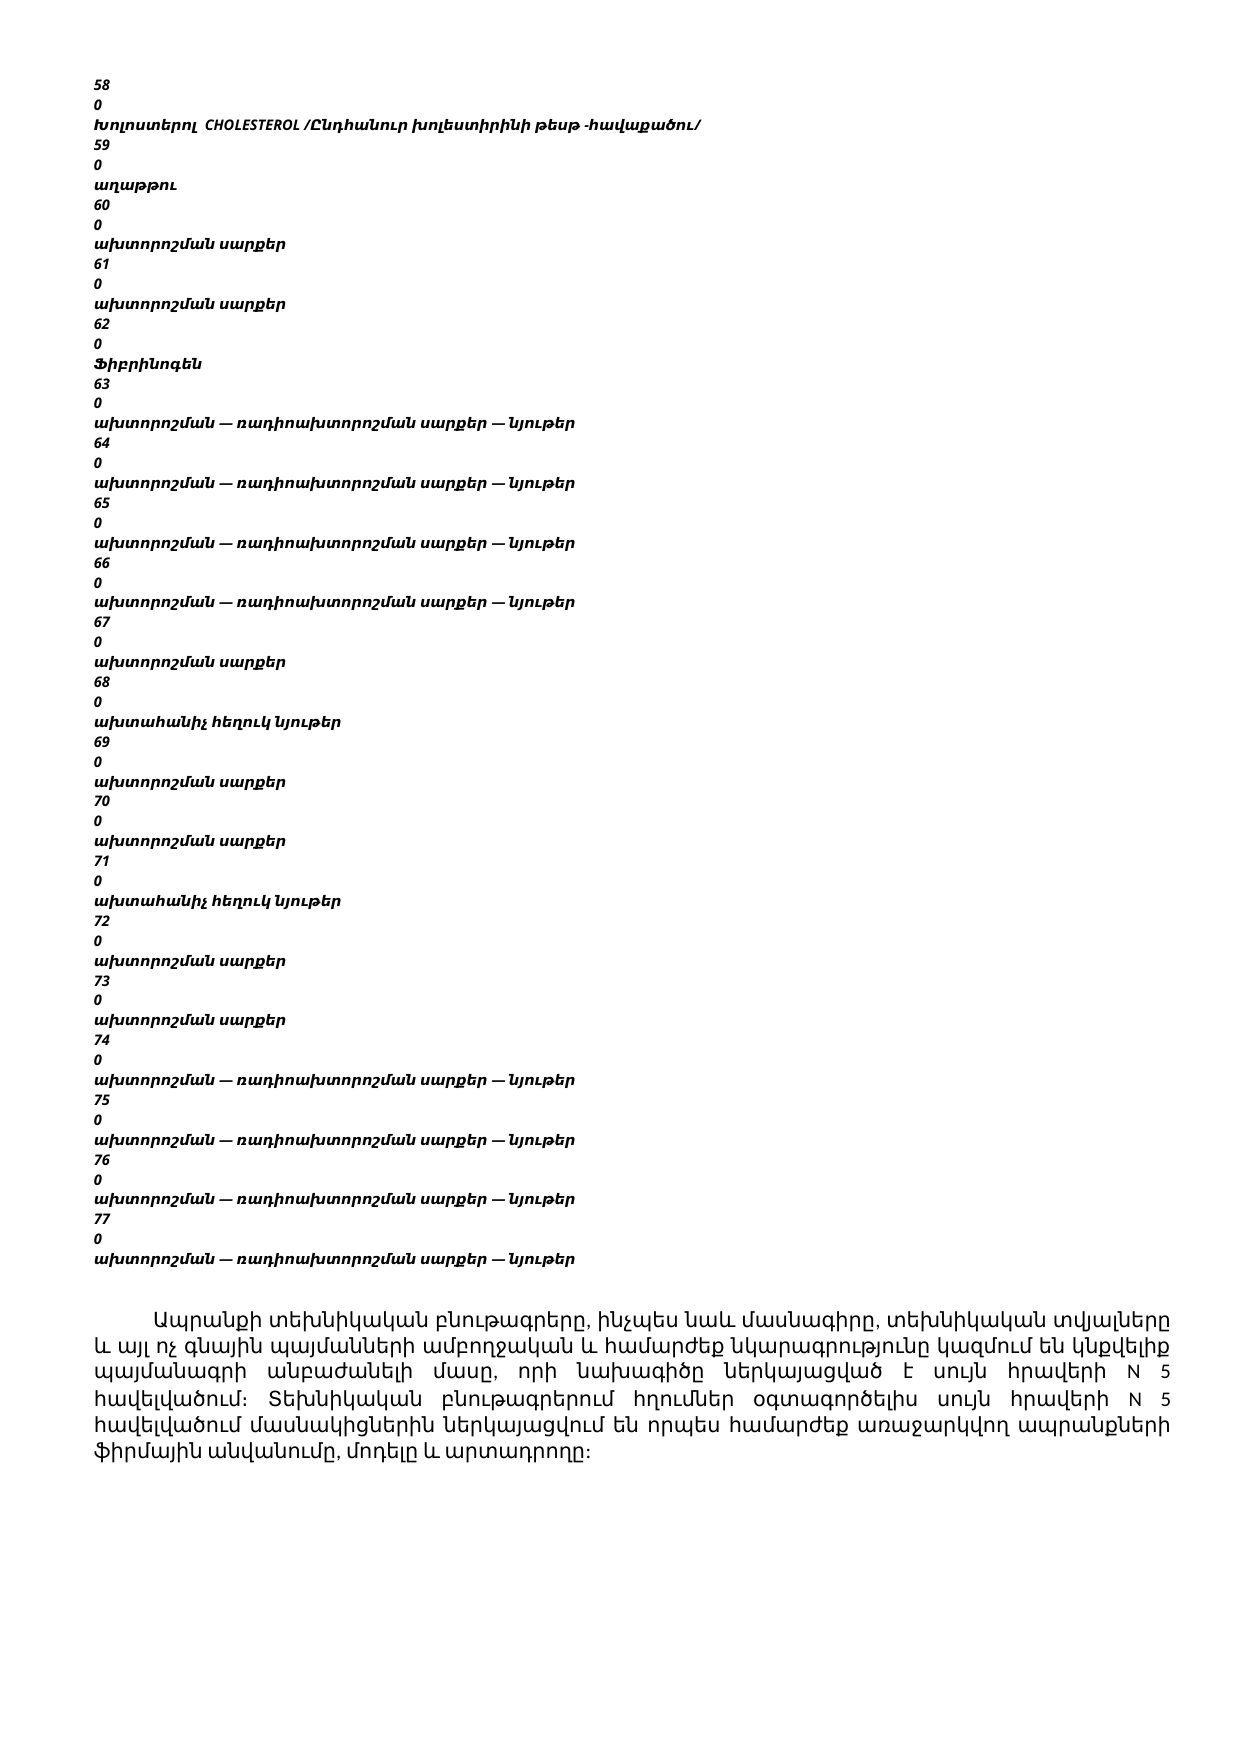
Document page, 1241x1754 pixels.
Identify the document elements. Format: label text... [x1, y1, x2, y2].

text Ապրանքի տեխնիկական բնութագրերը, ինչպես նաև մասնագիրը, տեխնիկական տվյալները և այլ ոչ գնային պայմանների ամբողջական և համարժեք նկարագրությունը կազմում են կնքվելիք պայմանագրի անբաժանելի մասը, որի նախագիծը ներկայացված է սույն հրավերի N 5 հավելվածում։ Տեխնիկական բնութագրերում հղումներ օգտագործելիս սույն հրավերի N 5 հավելվածում մասնակիցներին ներկայացվում են որպես համարժեք առաջարկվող ապրանքների ֆիրմային անվանումը, մոդելը և արտադրողը: [94, 1308, 1171, 1463]
